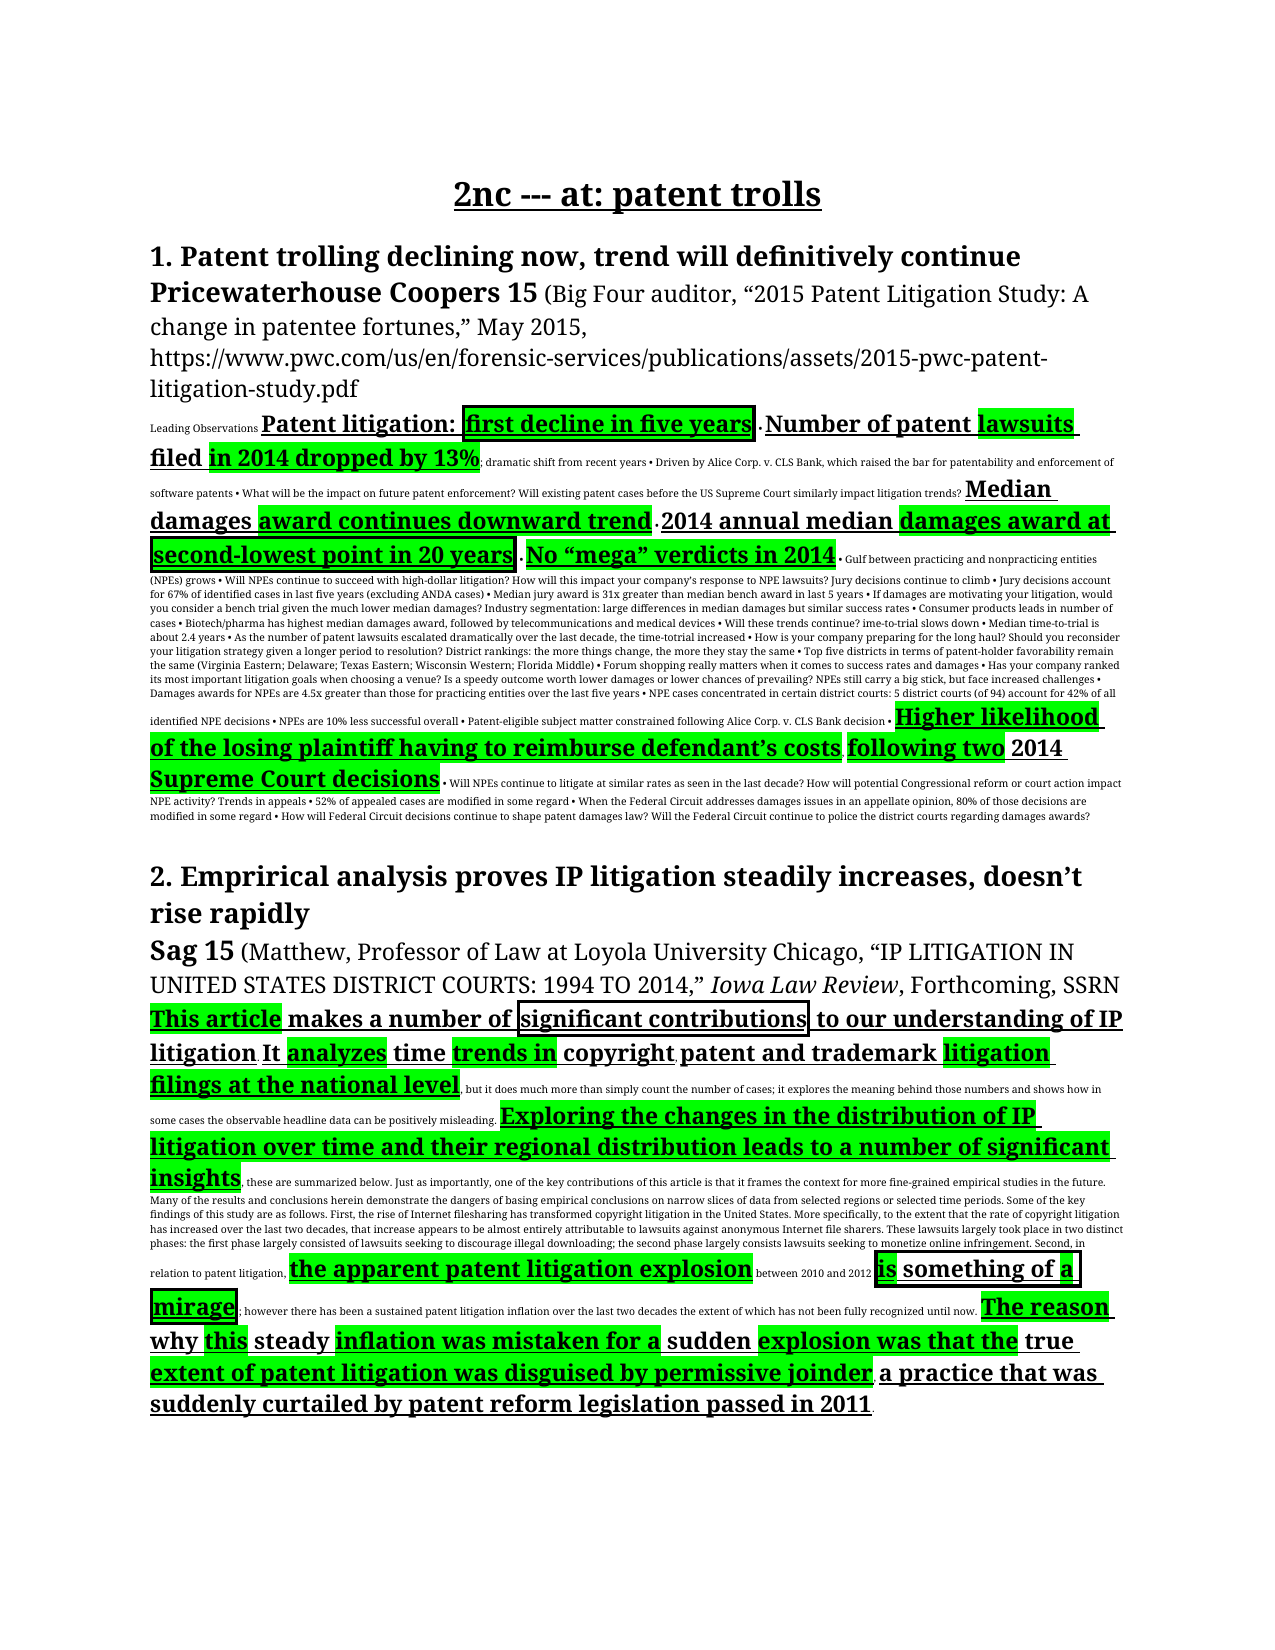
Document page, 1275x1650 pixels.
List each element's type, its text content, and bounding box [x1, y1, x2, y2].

subtitle 2nc --- at: patent trolls [150, 171, 1125, 216]
subtitle 2. Emprirical analysis proves IP litigation steadily increases, doesn’t rise rapidly [150, 858, 1125, 932]
subtitle 1. Patent trolling declining now, trend will definitively continue [150, 237, 1125, 274]
text Sag 15 (Matthew, Professor of Law at Loyola University Chicago, “IP LITIGATION IN UNITED STATES DISTRICT COURTS: 1994 TO 2014,” Iowa Law Review, Forthcoming, SSRN [150, 932, 1125, 1000]
text Pricewaterhouse Coopers 15 (Big Four auditor, “2015 Patent Litigation Study: A change in patentee fortunes,” May 2015, https://www.pwc.com/us/en/forensic-services/publications/assets/2015-pwc-patent-litigation-study.pdf [150, 274, 1125, 404]
text Leading Observations Patent litigation: first decline in five years • Number of patent lawsuits filed in 2014 dropped by 13%; dramatic shift from recent years • Driven by Alice Corp. v. CLS Bank, which raised the bar for patentability and enforcement of software patents • What will be the impact on future patent enforcement? Will existing patent cases before the US Supreme Court similarly impact litigation trends? Median damages award continues downward trend • 2014 annual median damages award at second-lowest point in 20 years • No “mega” verdicts in 2014 • Gulf between practicing and nonpracticing entities (NPEs) grows • Will NPEs continue to succeed with high-dollar litigation? How will this impact your company’s response to NPE lawsuits? Jury decisions continue to climb • Jury decisions account for 67% of identified cases in last five years (excluding ANDA cases) • Median jury award is 31x greater than median bench award in last 5 years • If damages are motivating your litigation, would you consider a bench trial given the much lower median damages? Industry segmentation: large differences in median damages but similar success rates • Consumer products leads in number of cases • Biotech/pharma has highest median damages award, followed by telecommunications and medical devices • Will these trends continue? ime-to-trial slows down • Median time-to-trial is about 2.4 years • As the number of patent lawsuits escalated dramatically over the last decade, the time-totrial increased • How is your company preparing for the long haul? Should you reconsider your litigation strategy given a longer period to resolution? District rankings: the more things change, the more they stay the same • Top five districts in terms of patent-holder favorability remain the same (Virginia Eastern; Delaware; Texas Eastern; Wisconsin Western; Florida Middle) • Forum shopping really matters when it comes to success rates and damages • Has your company ranked its most important litigation goals when choosing a venue? Is a speedy outcome worth lower damages or lower chances of prevailing? NPEs still carry a big stick, but face increased challenges • Damages awards for NPEs are 4.5x greater than those for practicing entities over the last five years • NPE cases concentrated in certain district courts: 5 district courts (of 94) account for 42% of all identified NPE decisions • NPEs are 10% less successful overall • Patent-eligible subject matter constrained following Alice Corp. v. CLS Bank decision • Higher likelihood of the losing plaintiff having to reimburse defendant’s costs, following two 2014 Supreme Court decisions • Will NPEs continue to litigate at similar rates as seen in the last decade? How will potential Congressional reform or court action impact NPE activity? Trends in appeals • 52% of appealed cases are modified in some regard • When the Federal Circuit addresses damages issues in an appellate opinion, 80% of those decisions are modified in some regard • How will Federal Circuit decisions continue to shape patent damages law? Will the Federal Circuit continue to police the district courts regarding damages awards? [150, 404, 1125, 823]
text This article makes a number of significant contributions to our understanding of IP litigation. It analyzes time trends in copyright, patent and trademark litigation filings at the national level, but it does much more than simply count the number of cases; it explores the meaning behind those numbers and shows how in some cases the observable headline data can be positively misleading. Exploring the changes in the distribution of IP litigation over time and their regional distribution leads to a number of significant insights, these are summarized below. Just as importantly, one of the key contributions of this article is that it frames the context for more fine-grained empirical studies in the future. Many of the results and conclusions herein demonstrate the dangers of basing empirical conclusions on narrow slices of data from selected regions or selected time periods. Some of the key findings of this study are as follows. First, the rise of Internet filesharing has transformed copyright litigation in the United States. More specifically, to the extent that the rate of copyright litigation has increased over the last two decades, that increase appears to be almost entirely attributable to lawsuits against anonymous Internet file sharers. These lawsuits largely took place in two distinct phases: the first phase largely consisted of lawsuits seeking to discourage illegal downloading; the second phase largely consists lawsuits seeking to monetize online infringement. Second, in relation to patent litigation, the apparent patent litigation explosion between 2010 and 2012 is something of a mirage; however there has been a sustained patent litigation inflation over the last two decades the extent of which has not been fully recognized until now. The reason why this steady inflation was mistaken for a sudden explosion was that the true extent of patent litigation was disguised by permissive joinder, a practice that was suddenly curtailed by patent reform legislation passed in 2011. [150, 1000, 1125, 1419]
